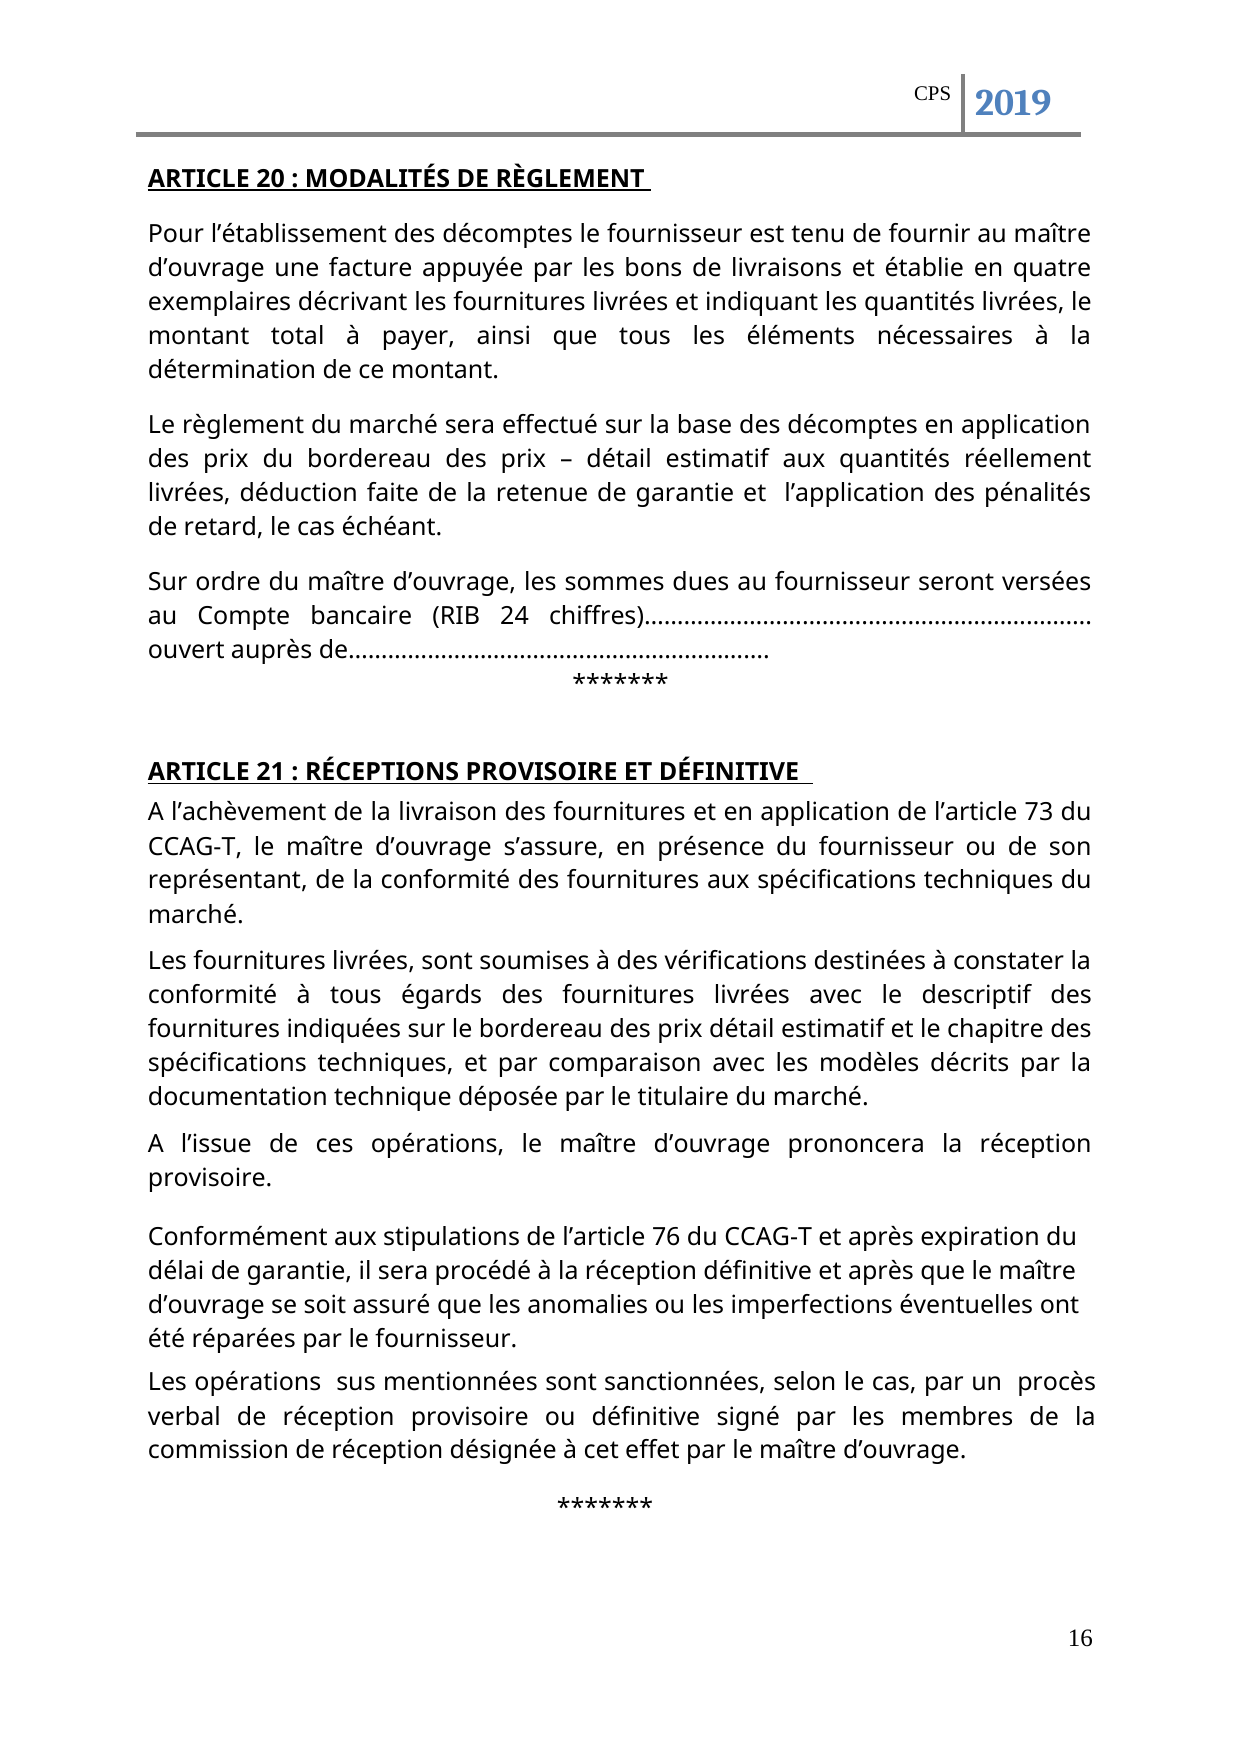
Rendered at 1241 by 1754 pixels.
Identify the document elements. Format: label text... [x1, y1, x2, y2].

text Le règlement du marché sera effectué sur la base des décomptes en application des prix du bordereau des prix – détail estimatif aux quantités réellement livrées, déduction faite de la retenue de garantie et l’application des pénalités de retard, le cas échéant. [148, 407, 1093, 543]
text Les fournitures livrées, sont soumises à des vérifications destinées à constater la conformité à tous égards des fournitures livrées avec le descriptif des fournitures indiquées sur le bordereau des prix détail estimatif et le chapitre des spécifications techniques, et par comparaison avec les modèles décrits par la documentation technique déposée par le titulaire du marché. [148, 943, 1093, 1113]
text A l’issue de ces opérations, le maître d’ouvrage prononcera la réception provisoire. [148, 1126, 1093, 1194]
subtitle Conformément aux stipulations de l’article 76 du CCAG-T et après expiration du délai de garantie, il sera procédé à la réception définitive et après que le maître d’ouvrage se soit assuré que les anomalies ou les imperfections éventuelles ont été réparées par le fournisseur. [148, 1219, 1093, 1355]
text ******* [148, 666, 1093, 700]
text Les opérations sus mentionnées sont sanctionnées, selon le cas, par un procès verbal de réception provisoire ou définitive signé par les membres de la commission de réception désignée à cet effet par le maître d’ouvrage. [148, 1364, 1097, 1466]
text A l’achèvement de la livraison des fournitures et en application de l’article 73 du CCAG-T, le maître d’ouvrage s’assure, en présence du fournisseur ou de son représentant, de la conformité des fournitures aux spécifications techniques du marché. [148, 794, 1093, 930]
subtitle Article 21 : Réceptions Provisoire et définitive [148, 754, 1093, 788]
text Pour l’établissement des décomptes le fournisseur est tenu de fournir au maître d’ouvrage une facture appuyée par les bons de livraisons et établie en quatre exemplaires décrivant les fournitures livrées et indiquant les quantités livrées, le montant total à payer, ainsi que tous les éléments nécessaires à la détermination de ce montant. [148, 216, 1093, 386]
text ******* [148, 1489, 1093, 1523]
text Sur ordre du maître d’ouvrage, les sommes dues au fournisseur seront versées au Compte bancaire (RIB 24 chiffres)…………………………….……………………………. ouvert auprès de………………………………………………………. [148, 564, 1093, 666]
subtitle Article 20 : Modalités de règlement [148, 161, 1093, 195]
